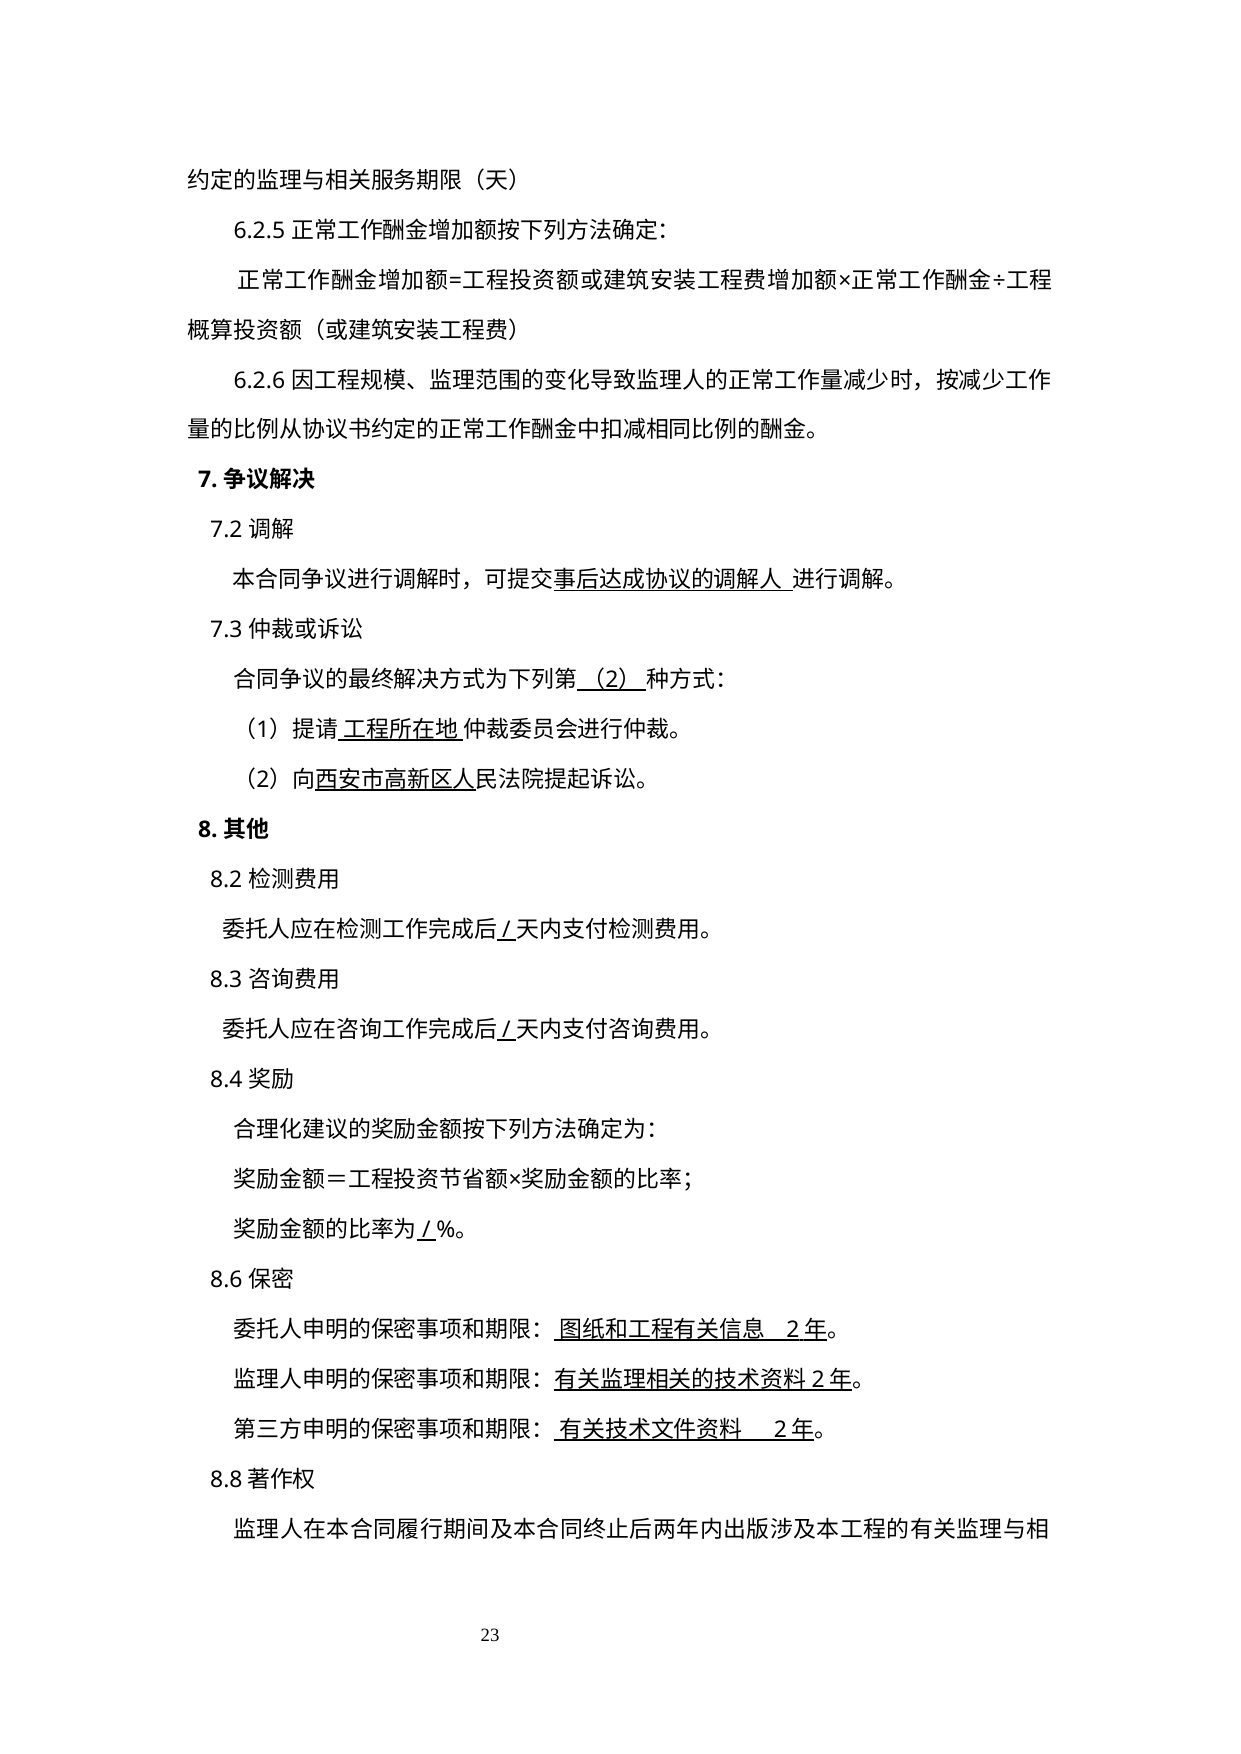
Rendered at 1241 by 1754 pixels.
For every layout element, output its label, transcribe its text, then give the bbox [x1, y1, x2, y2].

text 7.2 调解 [187, 511, 1053, 544]
text 8.4 奖励 [187, 1061, 1053, 1094]
text 7.3 仲裁或诉讼 [187, 611, 1053, 644]
text （1）提请 工程所在地 仲裁委员会进行仲裁。 [187, 711, 1053, 744]
text 6.2.5 正常工作酬金增加额按下列方法确定： [187, 212, 1053, 245]
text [187, 162, 1053, 195]
text 8. 其他 [187, 811, 1053, 844]
text 8.6 保密 [187, 1261, 1053, 1294]
text 7. 争议解决 [187, 461, 1053, 494]
text 监理人申明的保密事项和期限：有关监理相关的技术资料 2年。 [187, 1361, 1053, 1394]
text 委托人申明的保密事项和期限： 图纸和工程有关信息 2年。 [187, 1311, 1053, 1344]
text 本合同争议进行调解时，可提交事后达成协议的调解人 进行调解。 [187, 561, 1053, 594]
text 8.2 检测费用 [187, 861, 1053, 894]
text 奖励金额的比率为 / %。 [187, 1211, 1053, 1244]
text 8.8著作权 [187, 1461, 1053, 1494]
text 委托人应在咨询工作完成后 / 天内支付咨询费用。 [187, 1011, 1053, 1044]
text 6.2.6 因工程规模、监理范围的变化导致监理人的正常工作量减少时，按减少工作量的比例从协议书约定的正常工作酬金中扣减相同比例的酬金。 [187, 361, 1053, 444]
text 奖励金额＝工程投资节省额×奖励金额的比率； [187, 1161, 1053, 1194]
text 合同争议的最终解决方式为下列第 （2） 种方式： [187, 661, 1053, 694]
text 合理化建议的奖励金额按下列方法确定为： [187, 1111, 1053, 1144]
text 委托人应在检测工作完成后 / 天内支付检测费用。 [187, 911, 1053, 944]
text 8.3 咨询费用 [187, 961, 1053, 994]
text 正常工作酬金增加额=工程投资额或建筑安装工程费增加额×正常工作酬金÷工程概算投资额（或建筑安装工程费） [187, 262, 1053, 345]
text 第三方申明的保密事项和期限： 有关技术文件资料 2年。 [187, 1411, 1053, 1444]
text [187, 1511, 1053, 1544]
text （2）向西安市高新区人民法院提起诉讼。 [187, 761, 1053, 794]
